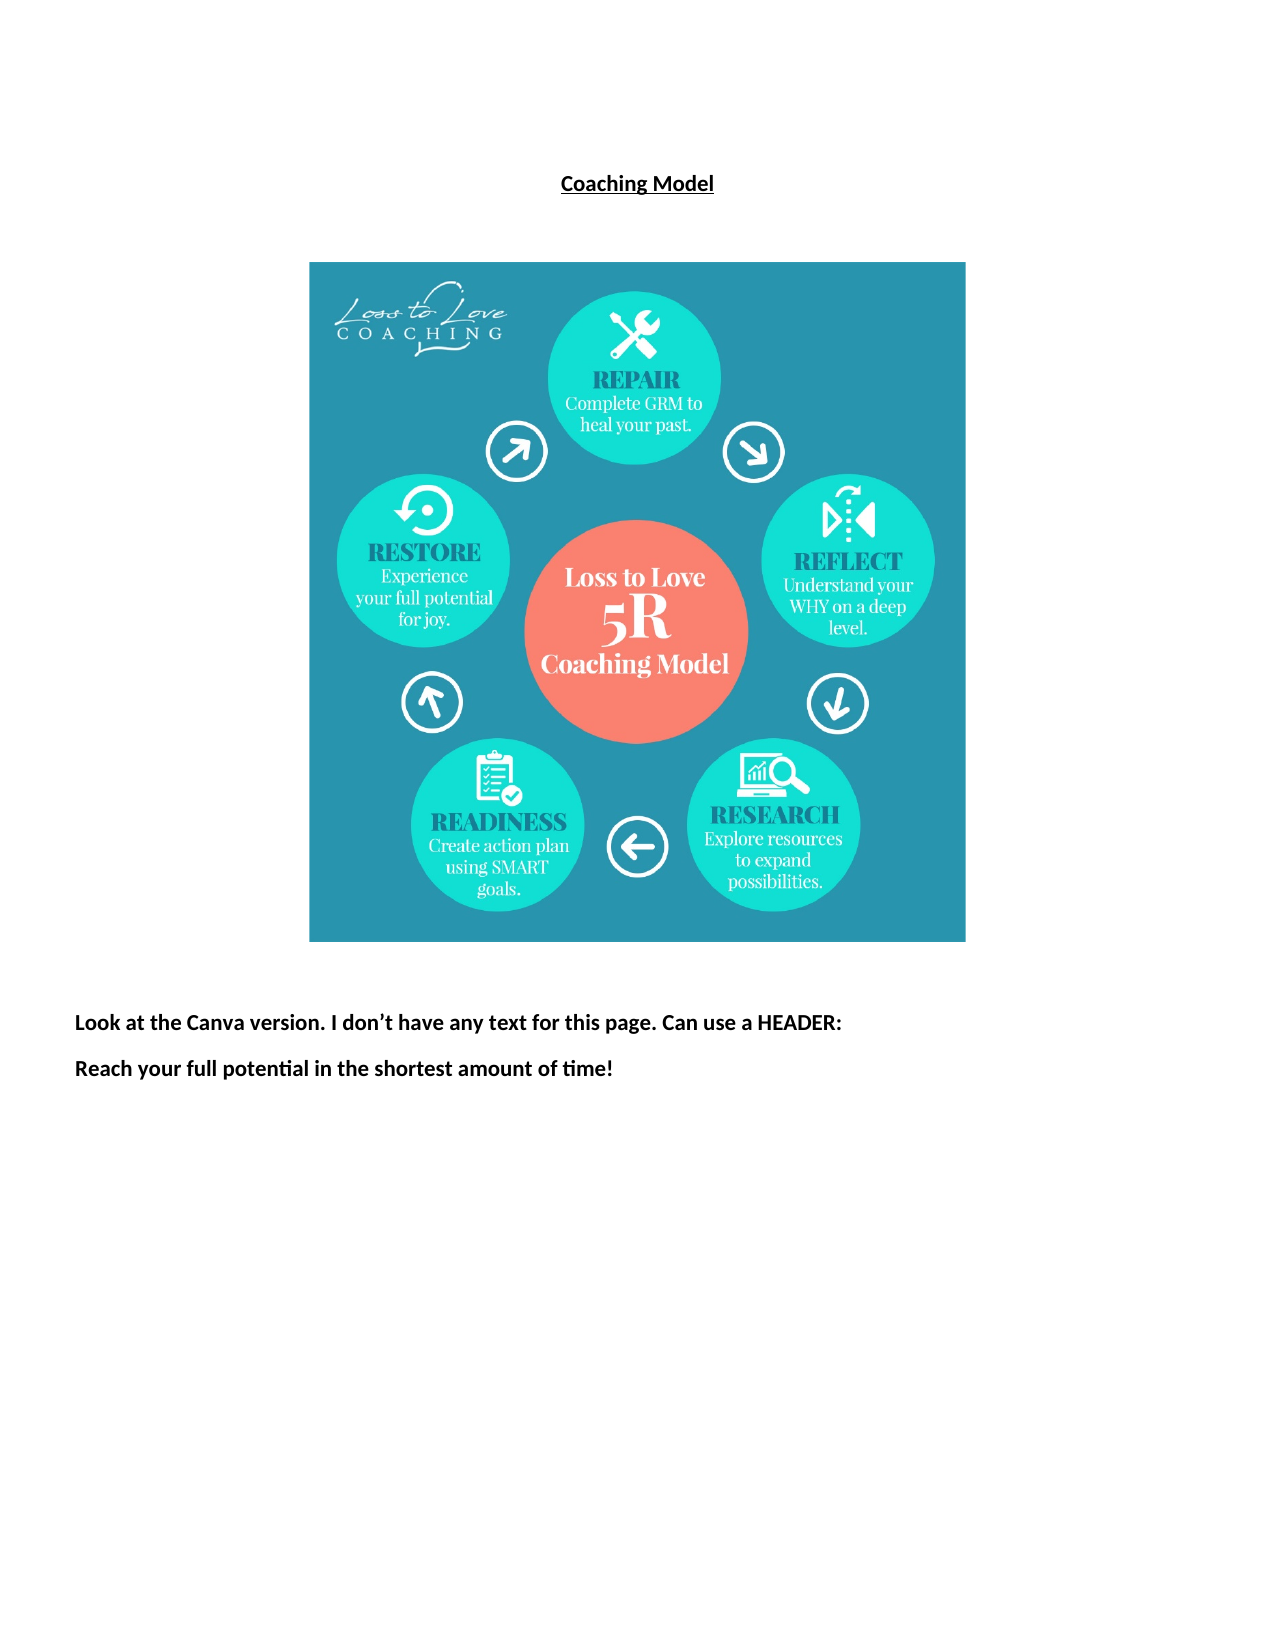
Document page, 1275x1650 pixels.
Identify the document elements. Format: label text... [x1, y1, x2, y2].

text Coaching Model [75, 169, 1200, 197]
picture [309, 262, 966, 942]
text Reach your full potential in the shortest amount of time! [75, 1054, 1200, 1083]
text Look at the Canva version. I don’t have any text for this page. Can use a HEADER: [75, 1008, 1200, 1036]
